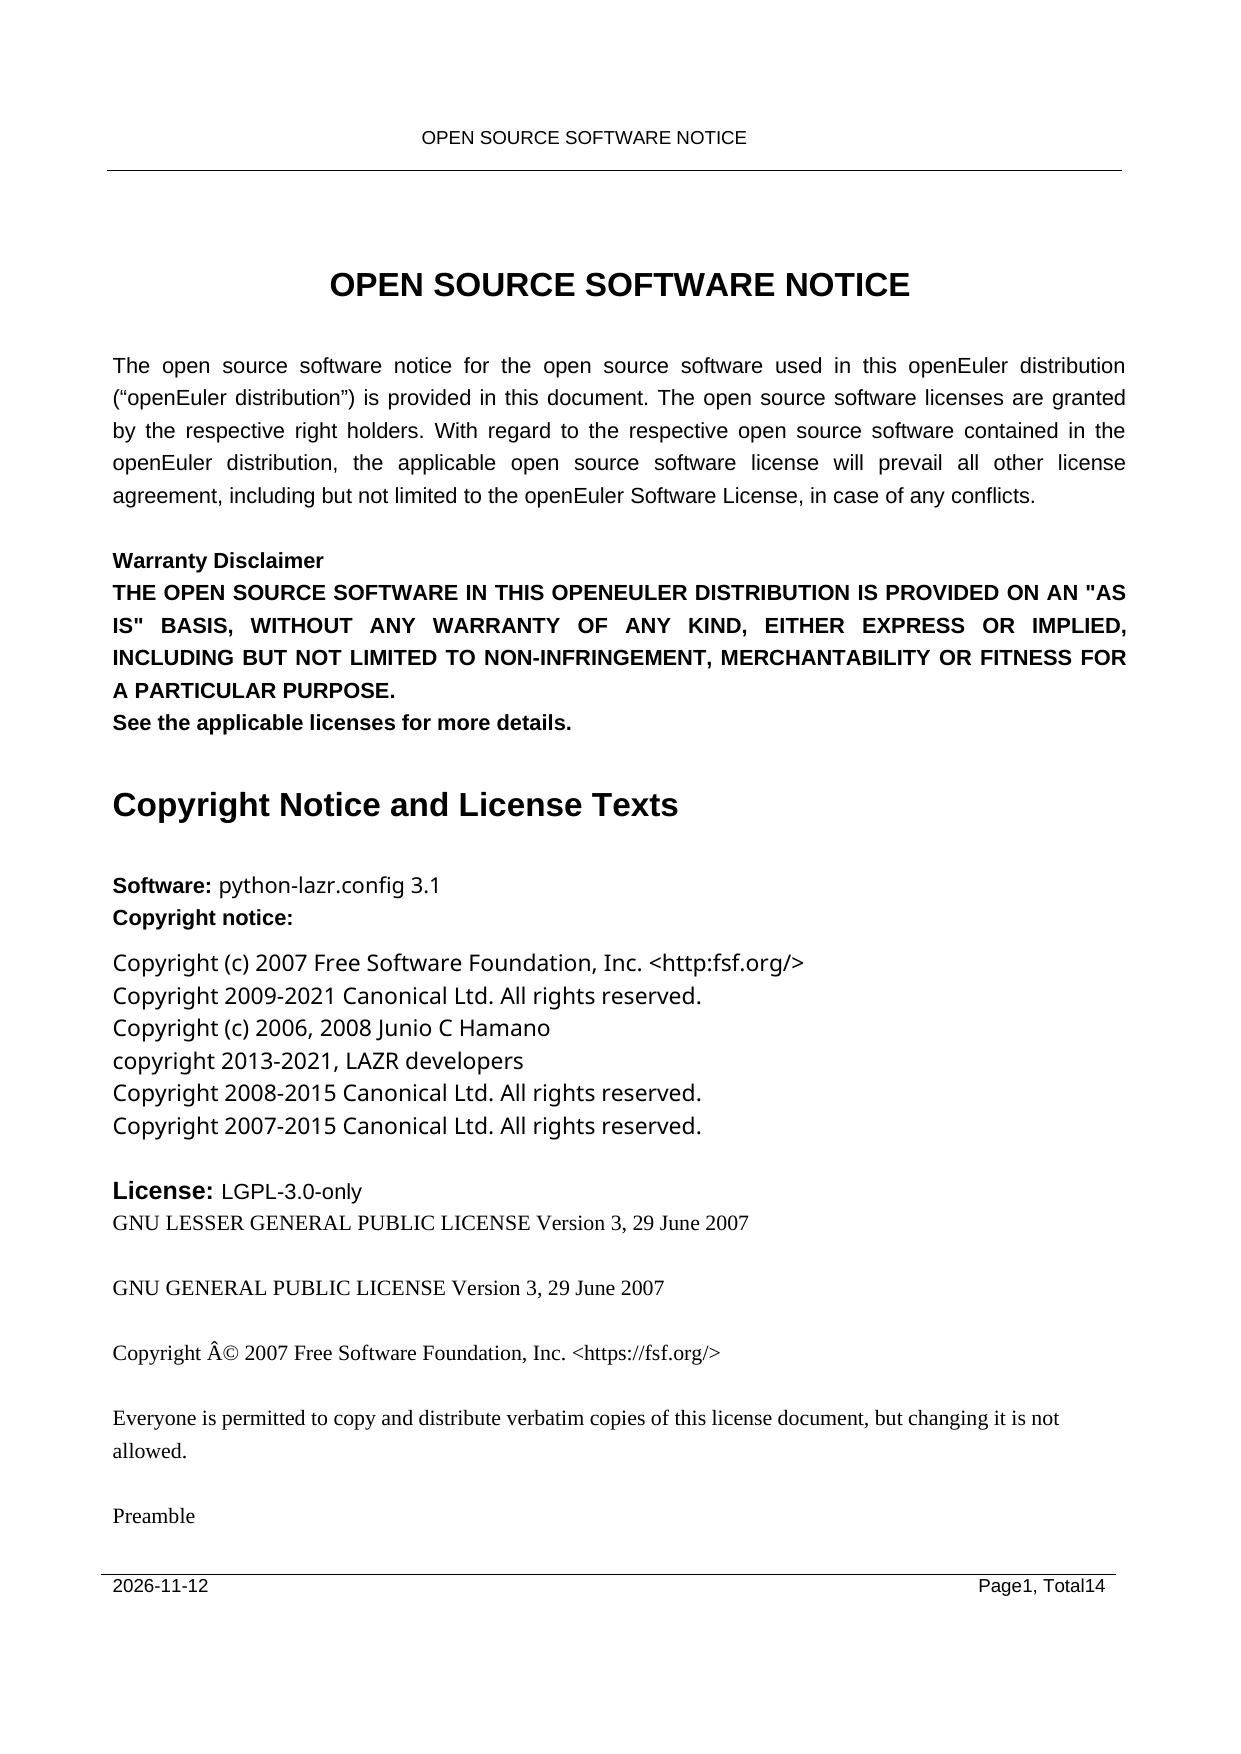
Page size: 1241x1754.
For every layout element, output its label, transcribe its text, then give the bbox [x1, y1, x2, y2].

text Warranty Disclaimer [112, 544, 1128, 576]
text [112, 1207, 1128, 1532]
title Software: python-lazr.config 3.1 [112, 869, 1128, 901]
text Copyright Notice and License Texts [112, 771, 1128, 836]
text Copyright notice: [112, 901, 1128, 934]
text THE OPEN SOURCE SOFTWARE IN THIS OPENEULER DISTRIBUTION IS PROVIDED ON AN "AS IS" BASIS, WITHOUT ANY WARRANTY OF ANY KIND, EITHER EXPRESS OR IMPLIED, INCLUDING BUT NOT LIMITED TO NON-INFRINGEMENT, MERCHANTABILITY OR FITNESS FOR A PARTICULAR PURPOSE. See the applicable licenses for more details. [112, 576, 1128, 739]
text The open source software notice for the open source software used in this openEuler distribution (“openEuler distribution”) is provided in this document. The open source software licenses are granted by the respective right holders. With regard to the respective open source software contained in the openEuler distribution, the applicable open source software license will prevail all other license agreement, including but not limited to the openEuler Software License, in case of any conflicts. [112, 349, 1128, 511]
text License: LGPL-3.0-only [112, 1174, 1128, 1207]
text Copyright (c) 2007 Free Software Foundation, Inc. <http:fsf.org/> Copyright 2009-2021 Canonical Ltd. All rights reserved. Copyright (c) 2006, 2008 Junio C Hamano copyright 2013-2021, LAZR developers Copyright 2008-2015 Canonical Ltd. All rights reserved. Copyright 2007-2015 Canonical Ltd. All rights reserved. [112, 947, 1128, 1174]
text OPEN SOURCE SOFTWARE NOTICE [112, 251, 1128, 316]
